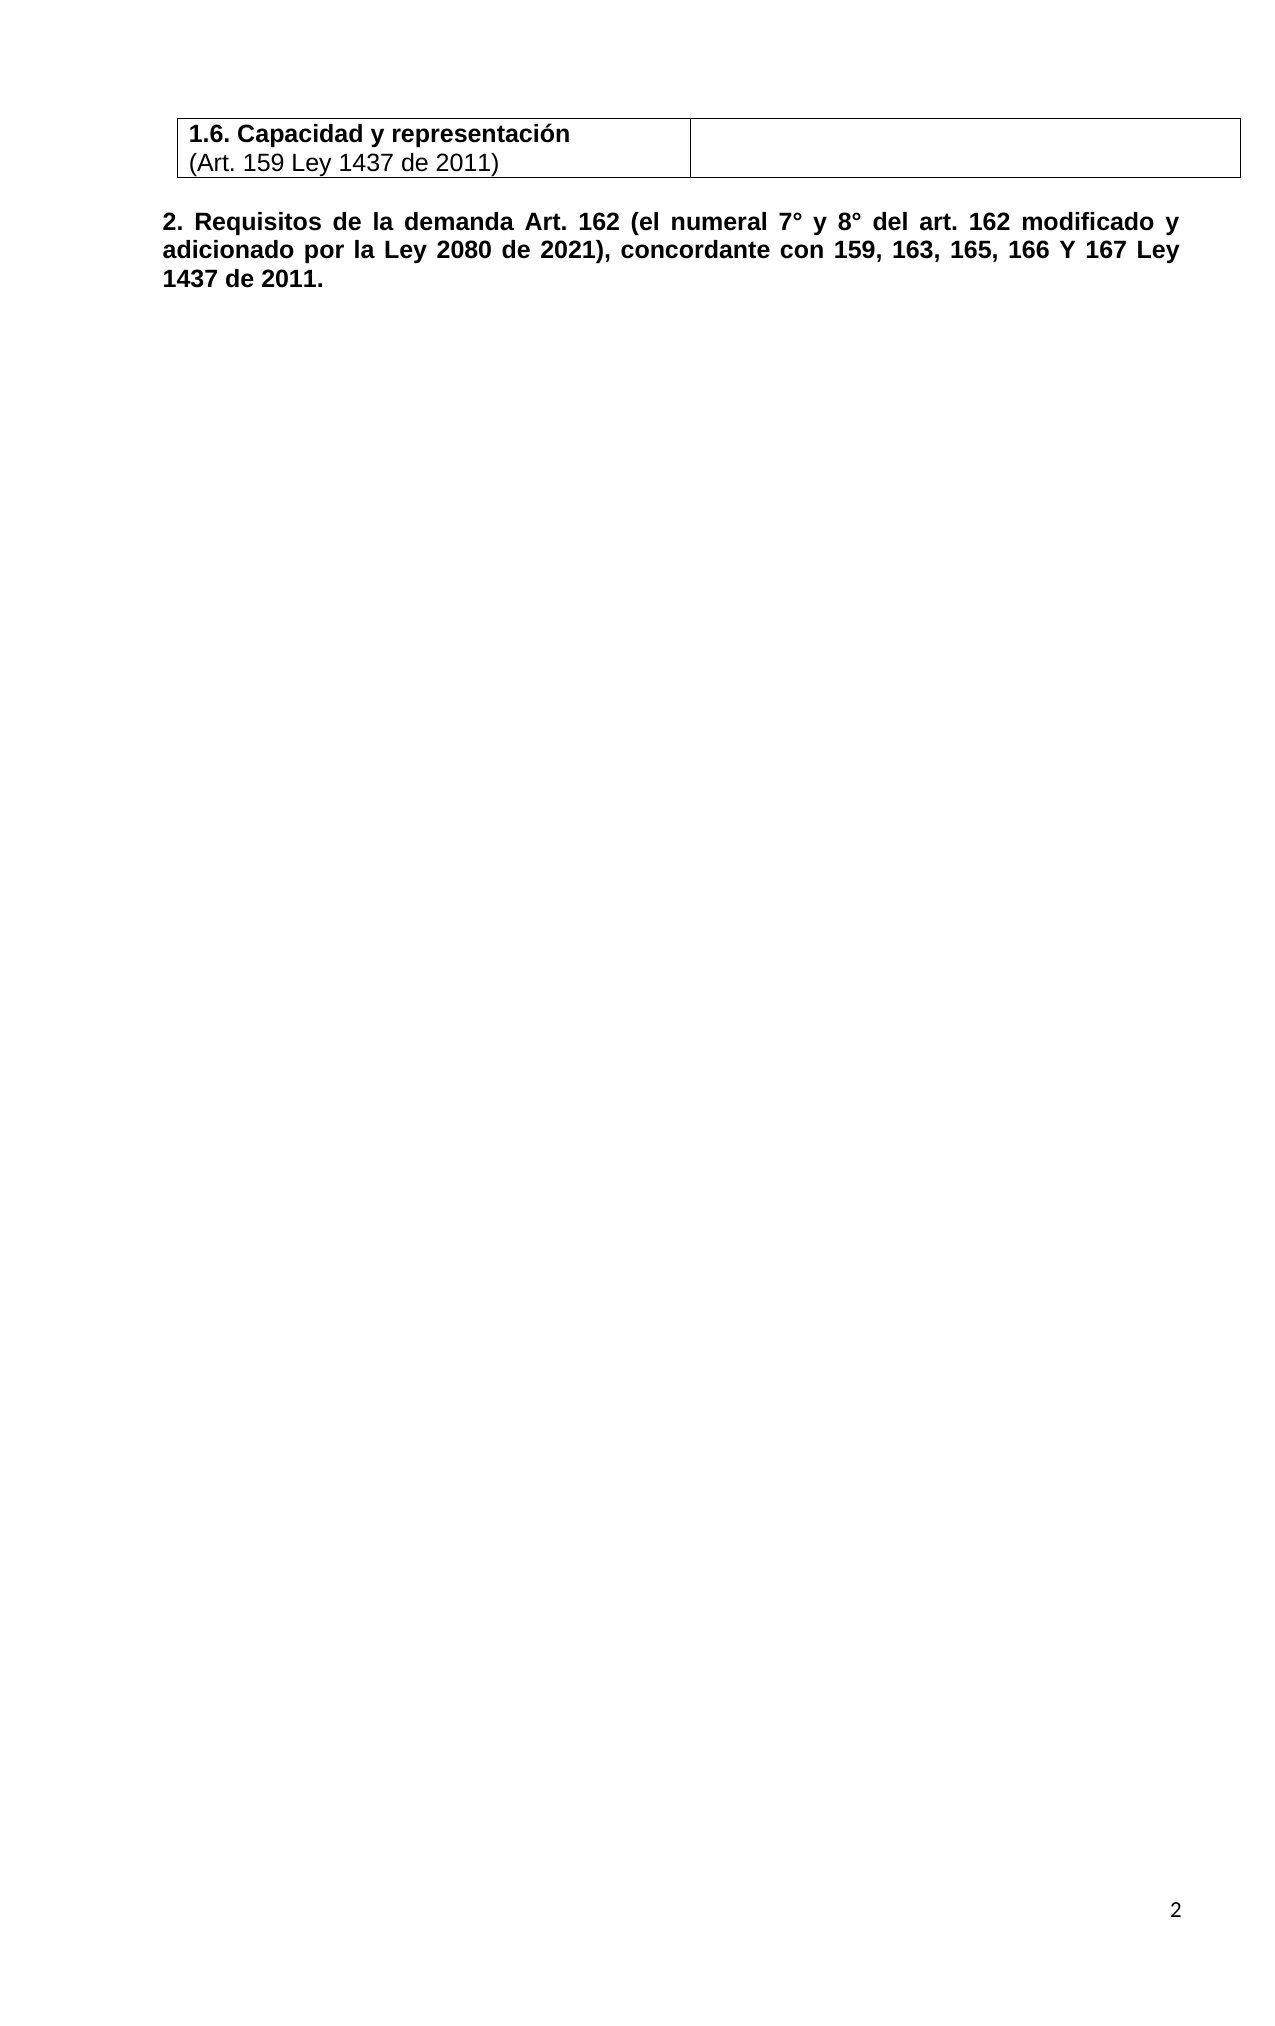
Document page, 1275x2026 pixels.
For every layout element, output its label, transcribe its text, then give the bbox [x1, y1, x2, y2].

table_cell [691, 119, 1240, 177]
text 2. Requisitos de la demanda Art. 162 (el numeral 7° y 8° del art. 162 modificado y adicionado por la Ley 2080 de 2021), concordante con 159, 163, 165, 166 Y 167 Ley 1437 de 2011. [162, 207, 1181, 293]
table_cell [178, 119, 690, 177]
